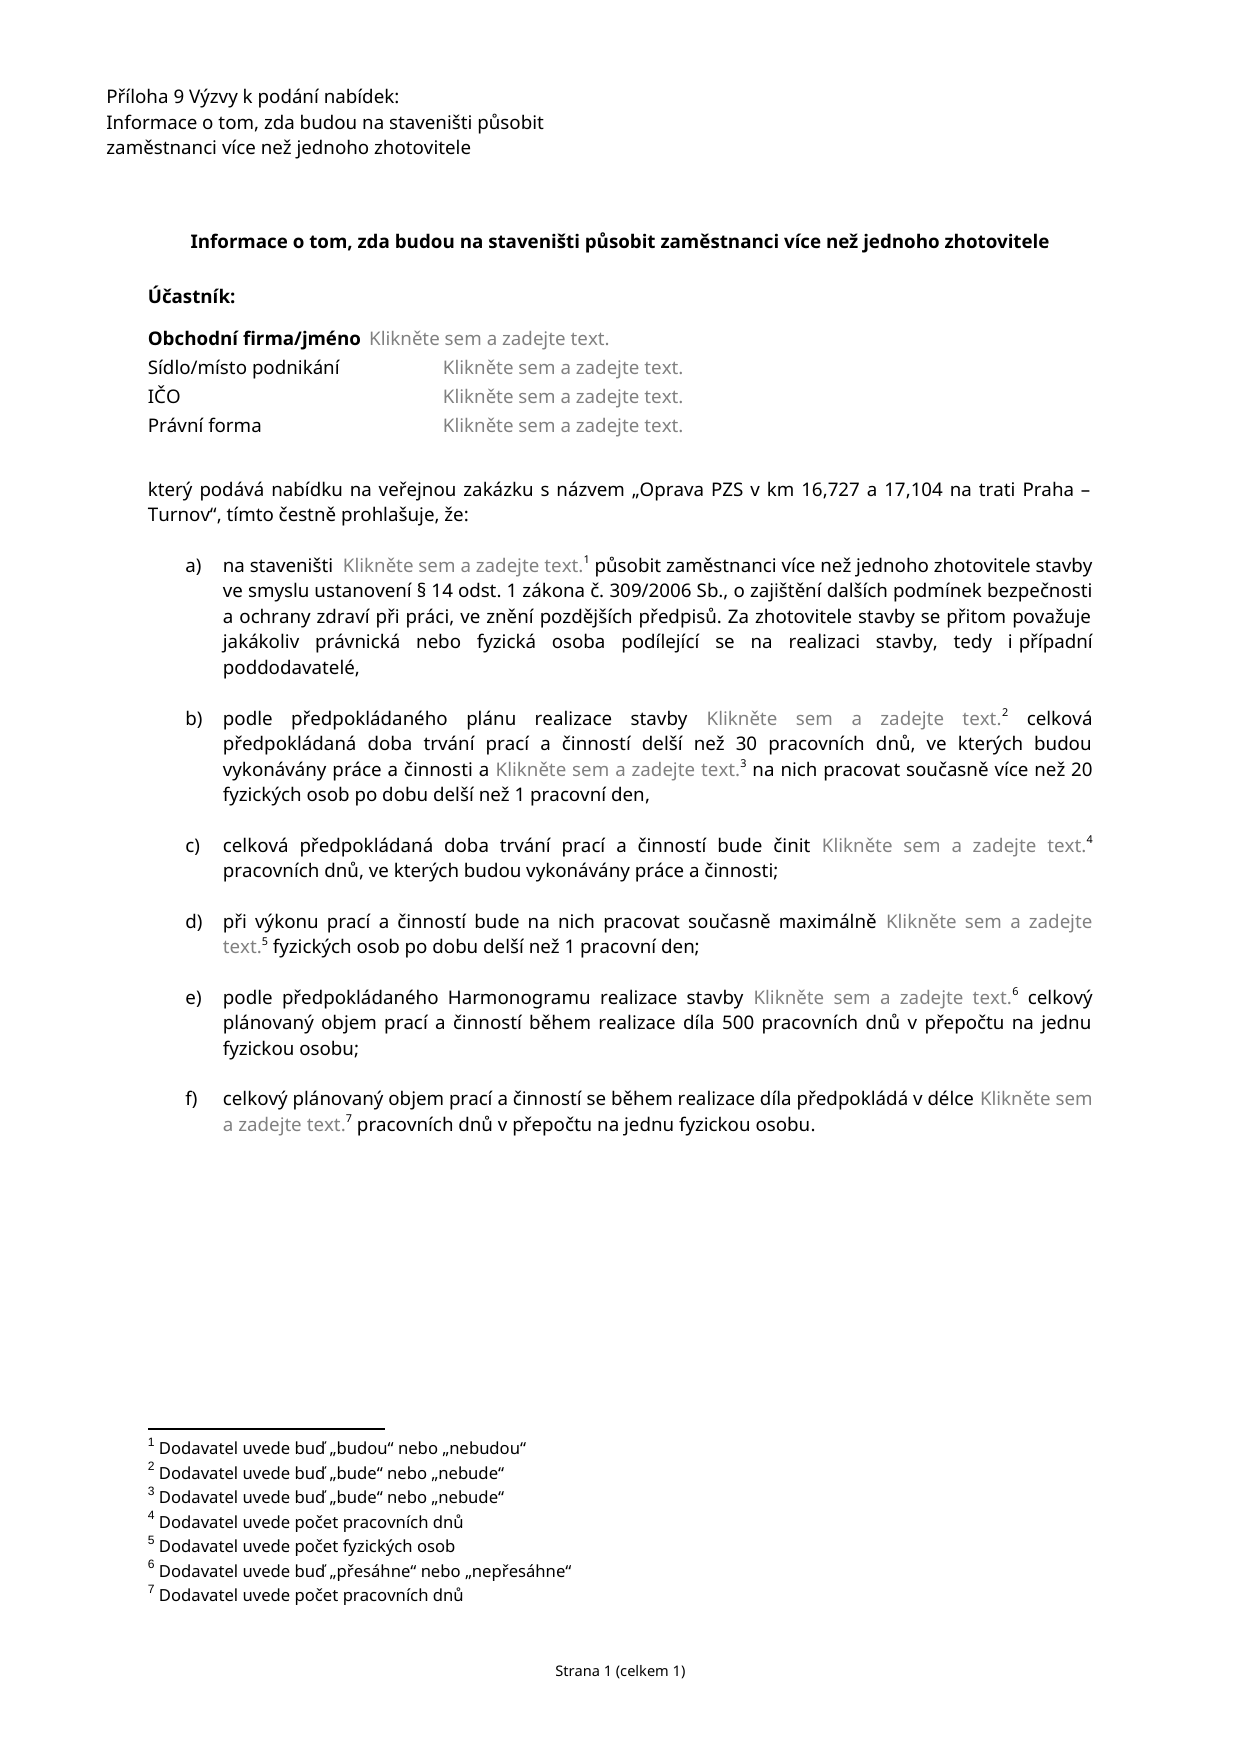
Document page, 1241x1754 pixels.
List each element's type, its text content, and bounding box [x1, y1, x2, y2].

text Obchodní firma/jméno [148, 322, 1093, 351]
text který podává nabídku na veřejnou zakázku s názvem „Oprava PZS v km 16,727 a 17,104 na trati Praha – Turnov“, tímto čestně prohlašuje, že: [148, 476, 1093, 527]
title Informace o tom, zda budou na staveništi působit zaměstnanci více než jednoho zhotovitele [148, 228, 1093, 254]
list celková předpokládaná doba trvání prací a činností bude činit pracovních dnů, ve kterých budou vykonávány práce a činnosti; [185, 832, 1093, 883]
list na staveništi působit zaměstnanci více než jednoho zhotovitele stavby ve smyslu ustanovení § 14 odst. 1 zákona č. 309/2006 Sb., o zajištění dalších podmínek bezpečnosti a ochrany zdraví při práci, ve znění pozdějších předpisů. Za zhotovitele stavby se přitom považuje jakákoliv právnická nebo fyzická osoba podílející se na realizaci stavby, tedy i případní poddodavatelé, [185, 552, 1093, 680]
text Právní forma [148, 409, 1093, 438]
list podle předpokládaného Harmonogramu realizace stavby celkový plánovaný objem prací a činností během realizace díla 500 pracovních dnů v přepočtu na jednu fyzickou osobu; [185, 984, 1093, 1061]
text Sídlo/místo podnikání [148, 351, 1093, 380]
list podle předpokládaného plánu realizace stavby celková předpokládaná doba trvání prací a činností delší než 30 pracovních dnů, ve kterých budou vykonávány práce a činnosti a na nich pracovat současně více než 20 fyzických osob po dobu delší než 1 pracovní den, [185, 705, 1093, 807]
list celkový plánovaný objem prací a činností se během realizace díla předpokládá v délce pracovních dnů v přepočtu na jednu fyzickou osobu. [185, 1086, 1093, 1137]
text IČO [148, 380, 1093, 409]
list při výkonu prací a činností bude na nich pracovat současně maximálně fyzických osob po dobu delší než 1 pracovní den; [185, 908, 1093, 959]
text Účastník: [148, 279, 1093, 310]
